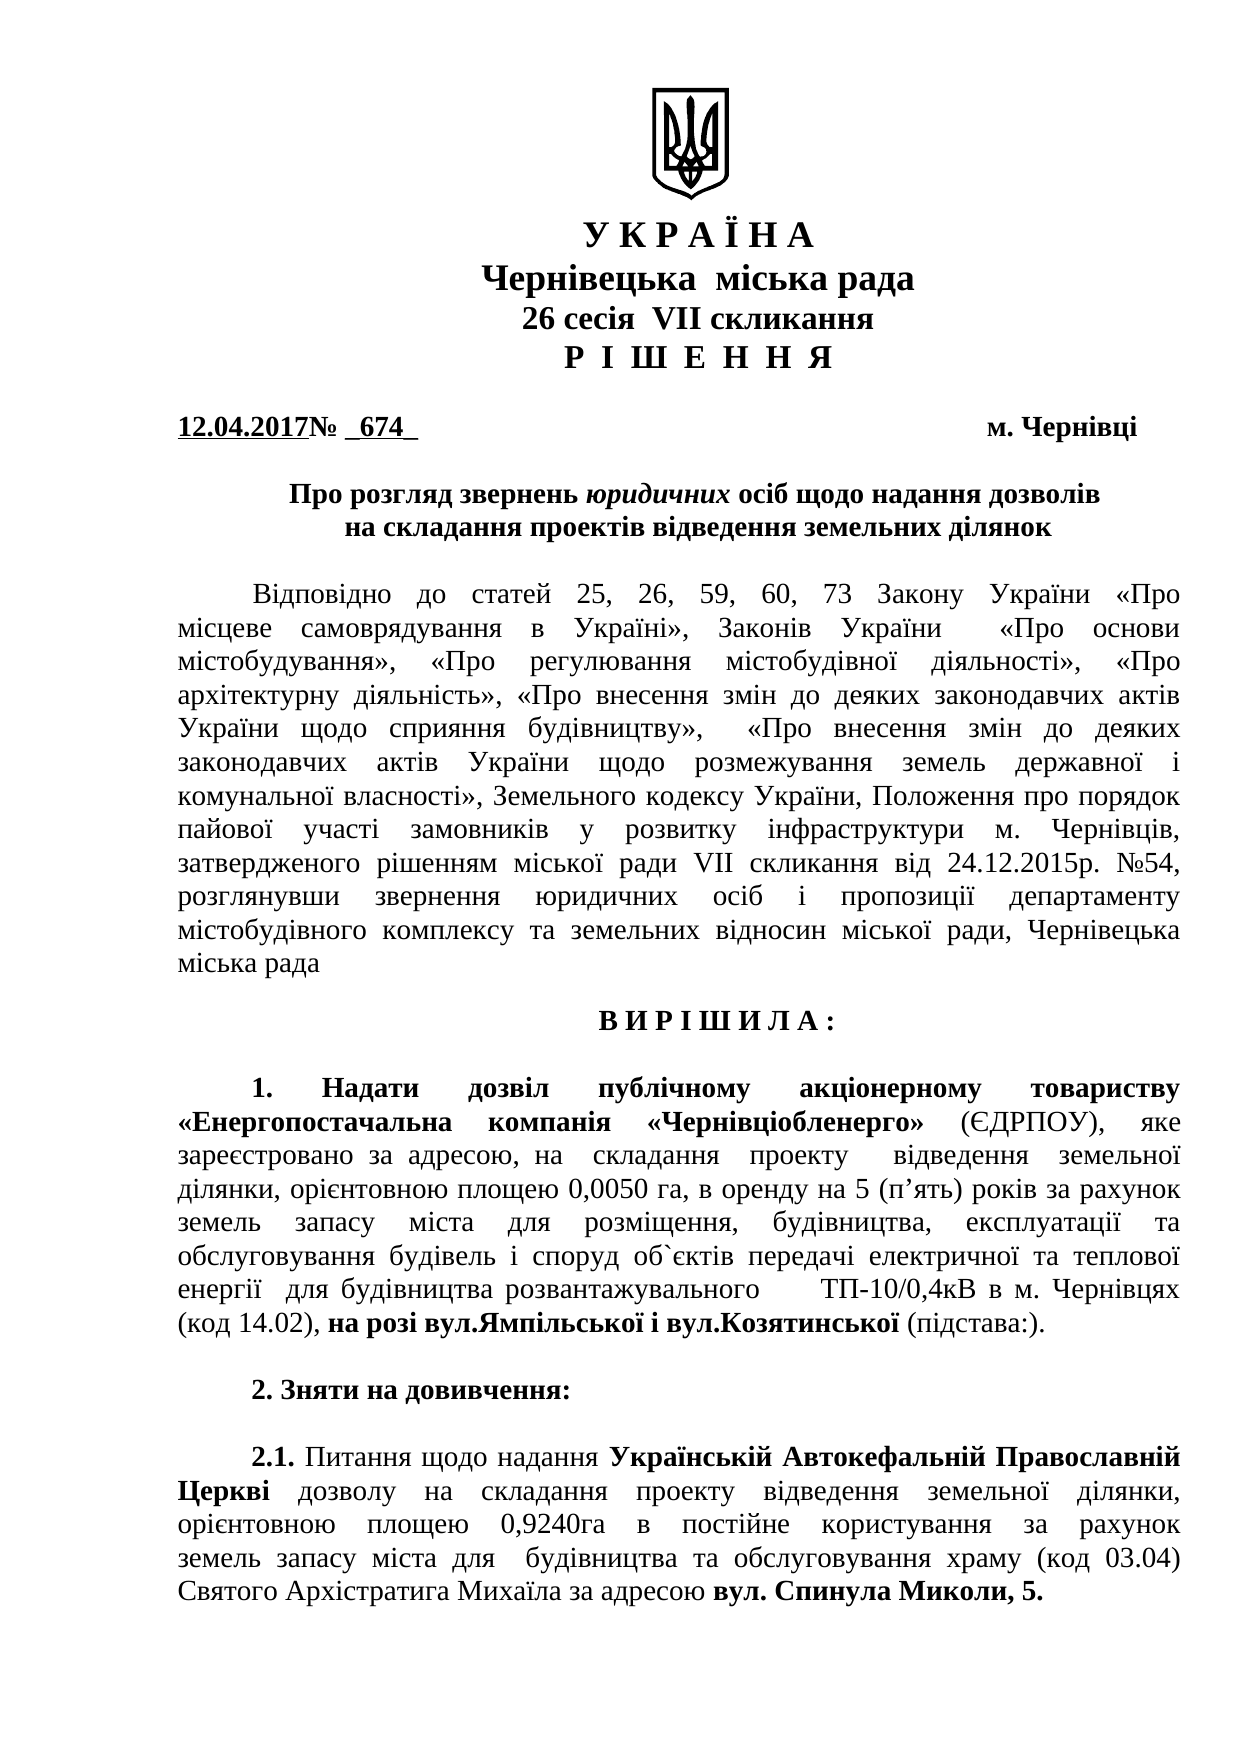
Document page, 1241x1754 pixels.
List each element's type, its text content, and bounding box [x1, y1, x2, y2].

text 26 сесія VІІ скликання [177, 298, 1219, 337]
text Чернівецька міська рада [177, 255, 1219, 298]
text 1. Надати дозвіл публічному акціонерному товариству «Енергопостачальна компанія «Чернівціобленерго» (ЄДРПОУ), яке зареєстровано за адресою, на складання проекту відведення земельної ділянки, орієнтовною площею 0,0050 га, в оренду на 5 (п’ять) років за рахунок земель запасу міста для розміщення, будівництва, експлуатації та обслуговування будівель і споруд об`єктів передачі електричної та теплової енергії для будівництва розвантажувального ТП-10/0,4кВ в м. Чернівцях (код 14.02), на розі вул.Ямпільської і вул.Козятинської (підстава:). [177, 1070, 1181, 1338]
text 2. Зняти на довивчення: [177, 1372, 1181, 1406]
text 12.04.2017№ _674_ м. Чернівці [177, 409, 1219, 442]
subtitle Р І Ш Е Н Н Я [177, 337, 1219, 375]
text У К Р А Ї Н А [177, 212, 1219, 255]
table_header Про розгляд звернень юридичних осіб щодо надання дозволів на складання проектів відведення земельних ділянок [189, 476, 1163, 576]
text 2.1. Питання щодо надання Українській Автокефальній Православній Церкві дозволу на складання проекту відведення земельної ділянки, орієнтовною площею 0,9240га в постійне користування за рахунок земель запасу міста для будівництва та обслуговування храму (код 03.04) Святого Архістратига Михаїла за адресою вул. Спинула Миколи, 5. [177, 1439, 1181, 1607]
text Відповідно до статей 25, 26, 59, 60, 73 Закону України «Про місцеве самоврядування в Україні», Законів України «Про основи містобудування», «Про регулювання містобудівної діяльності», «Про архітектурну діяльність», «Про внесення змін до деяких законодавчих актів України щодо сприяння будівництву», «Про внесення змін до деяких законодавчих актів України щодо розмежування земель державної і комунальної власності», Земельного кодексу України, Положення про порядок пайової участі замовників у розвитку інфраструктури м. Чернівців, затвердженого рішенням міської ради VII скликання від 24.12.2015р. №54, розглянувши звернення юридичних осіб і пропозиції департаменту містобудівного комплексу та земельних відносин міської ради, Чернівецька міська рада [177, 576, 1181, 979]
text В И Р І Ш И Л А : [177, 1003, 1181, 1037]
